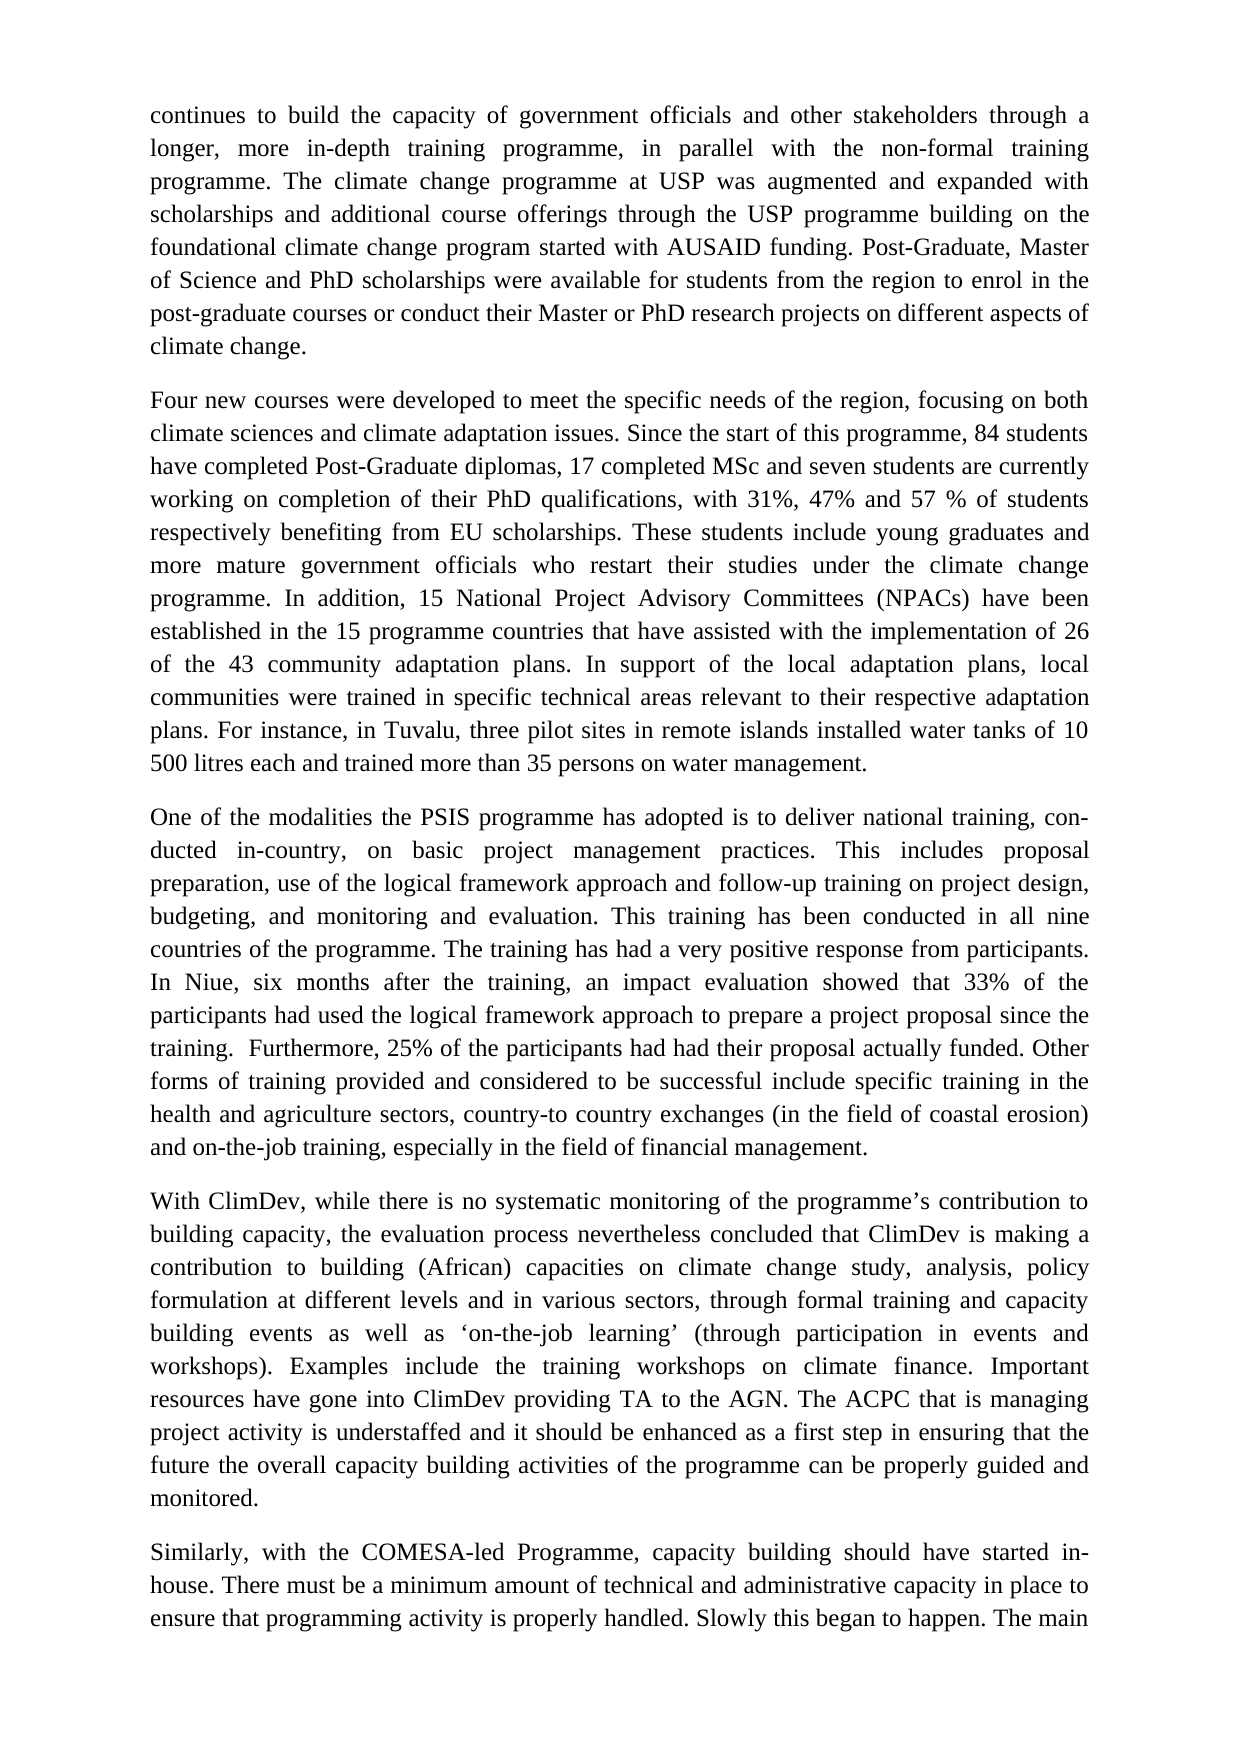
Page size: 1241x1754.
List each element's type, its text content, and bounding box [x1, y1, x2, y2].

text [150, 1537, 1090, 1632]
text Four new courses were developed to meet the specific needs of the region, focusing on both climate sciences and climate adaptation issues. Since the start of this programme, 84 students have completed Post-Graduate diplomas, 17 completed MSc and seven students are currently working on completion of their PhD qualifications, with 31%, 47% and 57 % of students respectively benefiting from EU scholarships. These students include young graduates and more mature government officials who restart their studies under the climate change programme. In addition, 15 National Project Advisory Committees (NPACs) have been established in the 15 programme countries that have assisted with the implementation of 26 of the 43 community adaptation plans. In support of the local adaptation plans, local communities were trained in specific technical areas relevant to their respective adaptation plans. For instance, in Tuvalu, three pilot sites in remote islands installed water tanks of 10 500 litres each and trained more than 35 persons on water management. [150, 385, 1090, 777]
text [150, 100, 1090, 360]
text One of the modalities the PSIS programme has adopted is to deliver national training, con-ducted in-country, on basic project management practices. This includes proposal preparation, use of the logical framework approach and follow-up training on project design, budgeting, and monitoring and evaluation. This training has been conducted in all nine countries of the programme. The training has had a very positive response from participants. In Niue, six months after the training, an impact evaluation showed that 33% of the participants had used the logical framework approach to prepare a project proposal since the training. Furthermore, 25% of the participants had had their proposal actually funded. Other forms of training provided and considered to be successful include specific training in the health and agriculture sectors, country-to country exchanges (in the field of coastal erosion) and on-the-job training, especially in the field of financial management. [150, 802, 1090, 1161]
text With ClimDev, while there is no systematic monitoring of the programme’s contribution to building capacity, the evaluation process nevertheless concluded that ClimDev is making a contribution to building (African) capacities on climate change study, analysis, policy formulation at different levels and in various sectors, through formal training and capacity building events as well as ‘on-the-job learning’ (through participation in events and workshops). Examples include the training workshops on climate finance. Important resources have gone into ClimDev providing TA to the AGN. The ACPC that is managing project activity is understaffed and it should be enhanced as a first step in ensuring that the future the overall capacity building activities of the programme can be properly guided and monitored. [150, 1186, 1090, 1512]
